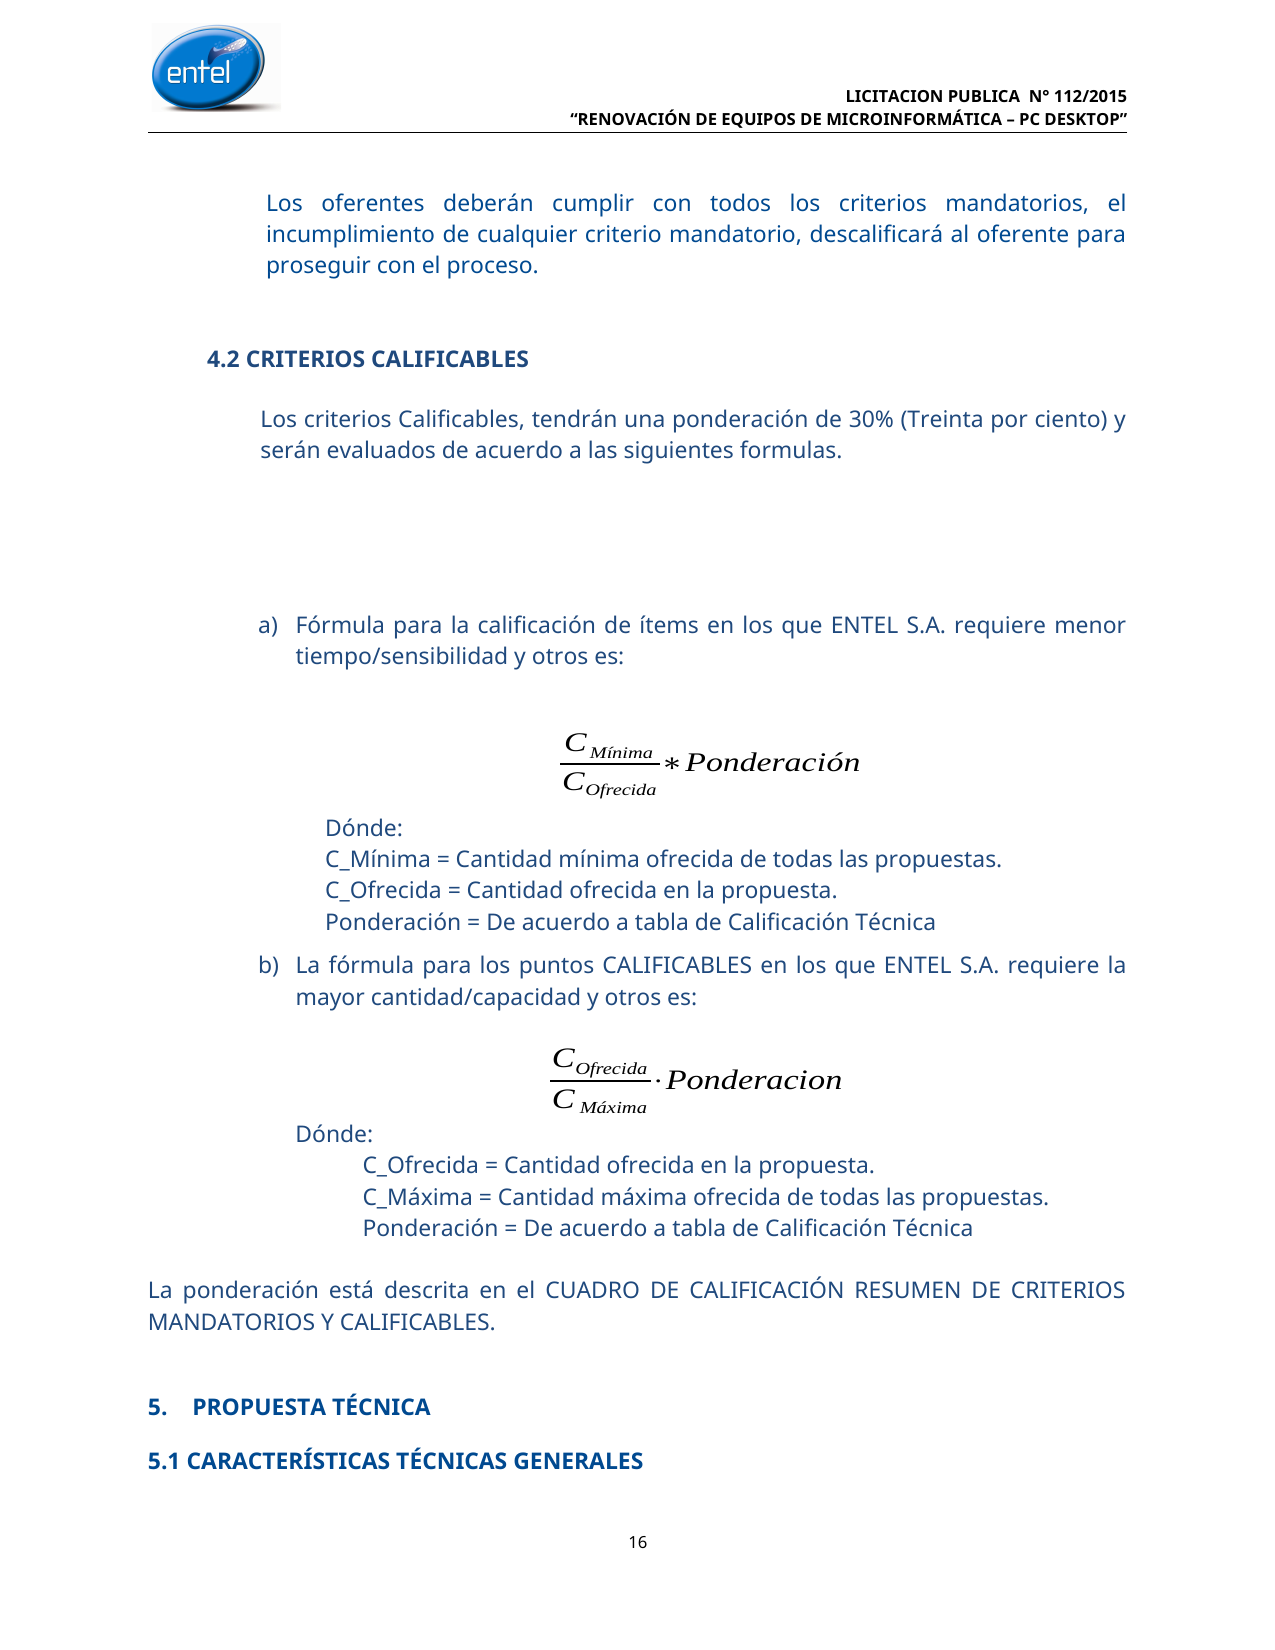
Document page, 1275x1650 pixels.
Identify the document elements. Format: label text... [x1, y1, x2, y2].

list C_Ofrecida = Cantidad ofrecida en la propuesta. [362, 1149, 1127, 1181]
list Los criterios Calificables, tendrán una ponderación de 30% (Treinta por ciento) y serán evaluados de acuerdo a las siguientes formulas. [260, 403, 1127, 465]
text 5.1 CARACTERÍSTICAS TÉCNICAS GENERALES [148, 1445, 1127, 1476]
text Los oferentes deberán cumplir con todos los criterios mandatorios, el incumplimiento de cualquier criterio mandatorio, descalificará al oferente para proseguir con el proceso. [266, 187, 1127, 281]
list 4.2 CRITERIOS CALIFICABLES [207, 343, 1127, 374]
list Dónde: [288, 1118, 1127, 1149]
list Fórmula para la calificación de ítems en los que ENTEL S.A. requiere menor tiempo/sensibilidad y otros es: [258, 609, 1127, 671]
picture [151, 23, 282, 112]
list La fórmula para los puntos CALIFICABLES en los que ENTEL S.A. requiere la mayor cantidad/capacidad y otros es: [258, 949, 1127, 1012]
list C_Mínima = Cantidad mínima ofrecida de todas las propuestas. [325, 843, 1127, 874]
list Ponderación = De acuerdo a tabla de Calificación Técnica [362, 1212, 1127, 1243]
list Dónde: [318, 812, 1127, 843]
list PROPUESTA TÉCNICA [148, 1391, 1127, 1422]
list Ponderación = De acuerdo a tabla de Calificación Técnica [325, 906, 1127, 937]
list C_Máxima = Cantidad máxima ofrecida de todas las propuestas. [362, 1181, 1127, 1212]
text La ponderación está descrita en el CUADRO DE CALIFICACIÓN RESUMEN DE CRITERIOS MANDATORIOS Y CALIFICABLES. [148, 1274, 1127, 1337]
list C_Ofrecida = Cantidad ofrecida en la propuesta. [325, 874, 1127, 906]
